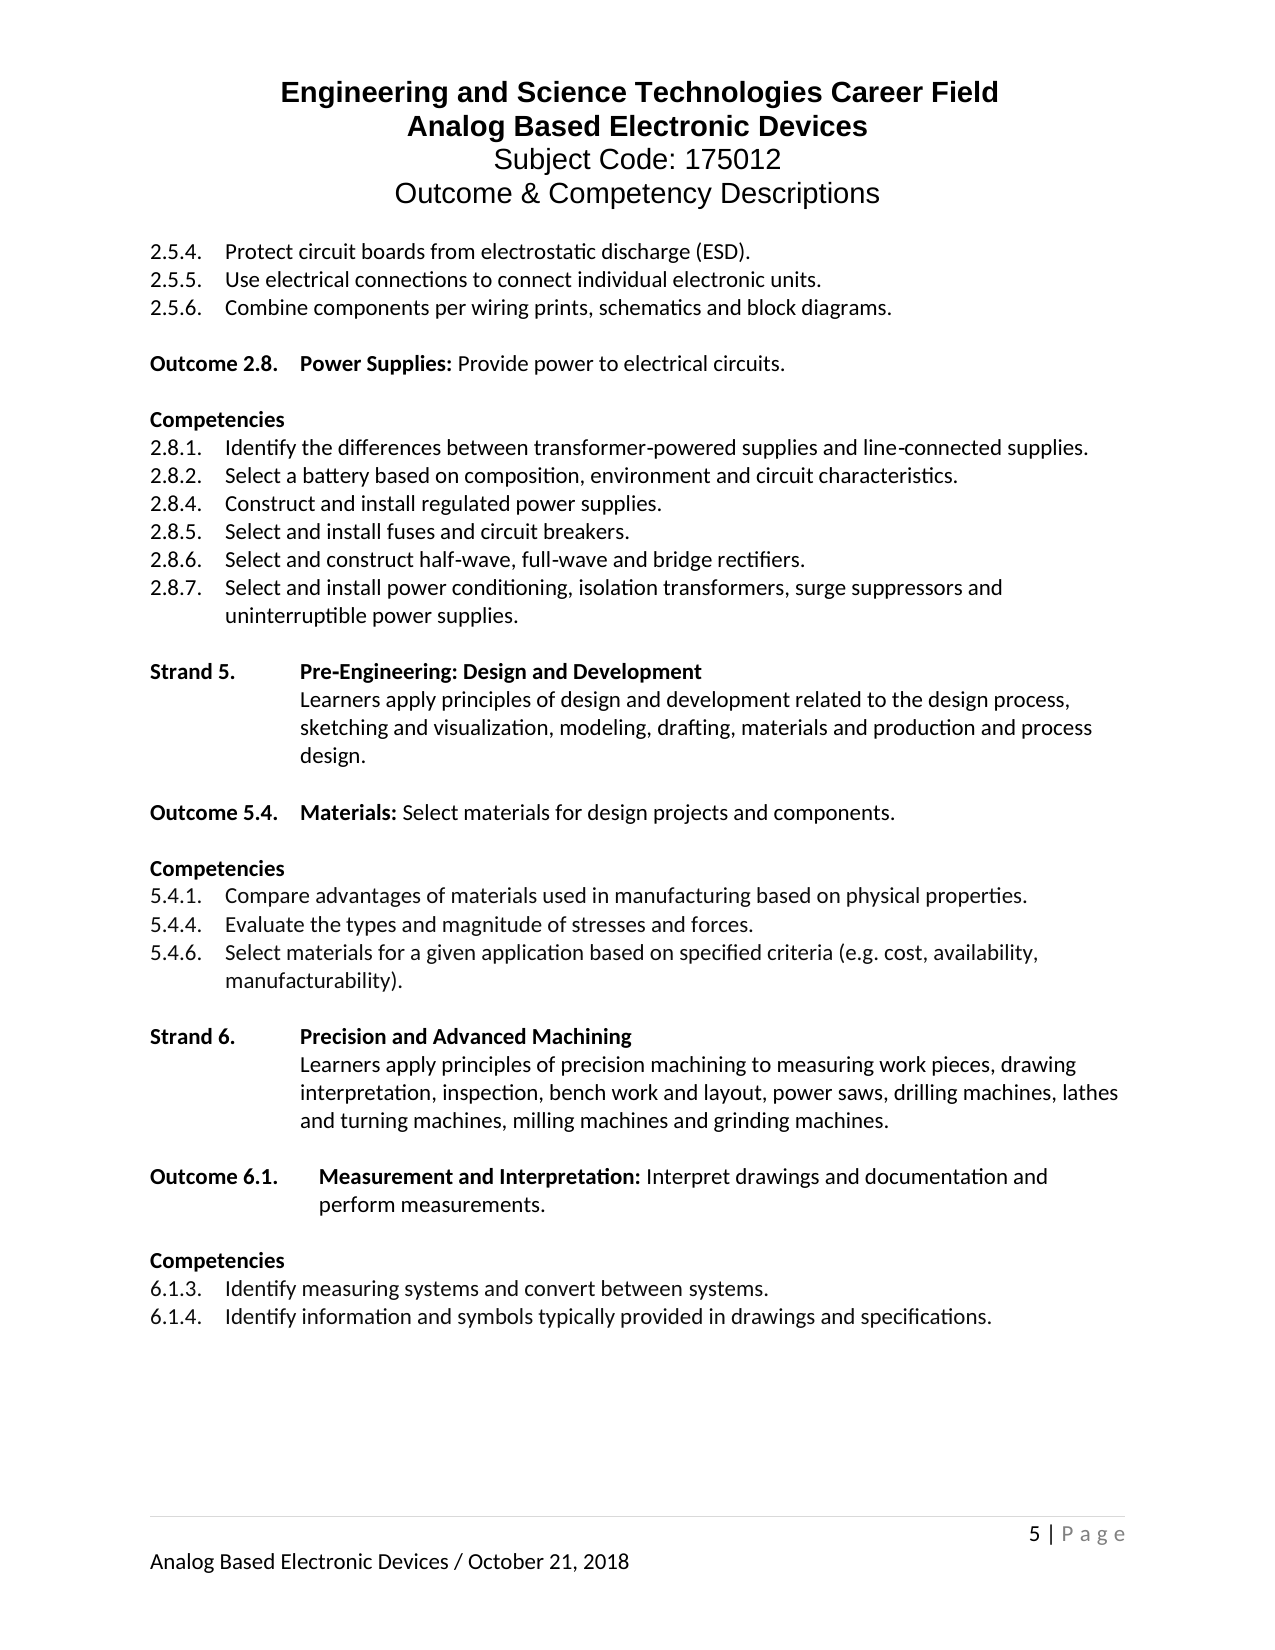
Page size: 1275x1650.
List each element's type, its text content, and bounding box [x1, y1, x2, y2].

text 5.4.4. Evaluate the types and magnitude of stresses and forces. [150, 910, 1125, 938]
text Strand 6. Precision and Advanced Machining [150, 1022, 1125, 1050]
text Learners apply principles of design and development related to the design process, sketching and visualization, modeling, drafting, materials and production and process design. [300, 686, 1125, 769]
text Competencies [150, 405, 1125, 433]
text 2.8.2. Select a battery based on composition, environment and circuit characteristics. [150, 461, 1125, 489]
text 2.8.1. Identify the differences between transformer‐powered supplies and line‐connected supplies. [150, 433, 1125, 461]
text 5.4.1. Compare advantages of materials used in manufacturing based on physical properties. [150, 882, 1125, 910]
text 2.5.4. Protect circuit boards from electrostatic discharge (ESD). [150, 237, 1125, 265]
text 2.5.6. Combine components per wiring prints, schematics and block diagrams. [150, 293, 1125, 321]
text 6.1.3. Identify measuring systems and convert between systems. [150, 1274, 1125, 1302]
text Competencies [150, 854, 1125, 882]
text Outcome 6.1. Measurement and Interpretation: Interpret drawings and documentation and perform measurements. [150, 1162, 1125, 1218]
text Strand 5. Pre‐Engineering: Design and Development [150, 657, 1125, 686]
text Competencies [150, 1246, 1125, 1274]
text Outcome 2.8. Power Supplies: Provide power to electrical circuits. [150, 349, 1125, 377]
text 6.1.4. Identify information and symbols typically provided in drawings and specifications. [150, 1302, 1125, 1330]
text 2.8.6. Select and construct half‐wave, full‐wave and bridge rectifiers. [150, 545, 1125, 573]
text 2.8.4. Construct and install regulated power supplies. [150, 489, 1125, 517]
text Learners apply principles of precision machining to measuring work pieces, drawing interpretation, inspection, bench work and layout, power saws, drilling machines, lathes and turning machines, milling machines and grinding machines. [300, 1050, 1125, 1134]
text 2.8.7. Select and install power conditioning, isolation transformers, surge suppressors and uninterruptible power supplies. [150, 573, 1125, 629]
text Outcome 5.4. Materials: Select materials for design projects and components. [150, 798, 1125, 826]
text 5.4.6. Select materials for a given application based on specified criteria (e.g. cost, availability, manufacturability). [150, 938, 1125, 994]
text 2.8.5. Select and install fuses and circuit breakers. [150, 517, 1125, 545]
text 2.5.5. Use electrical connections to connect individual electronic units. [150, 265, 1125, 293]
